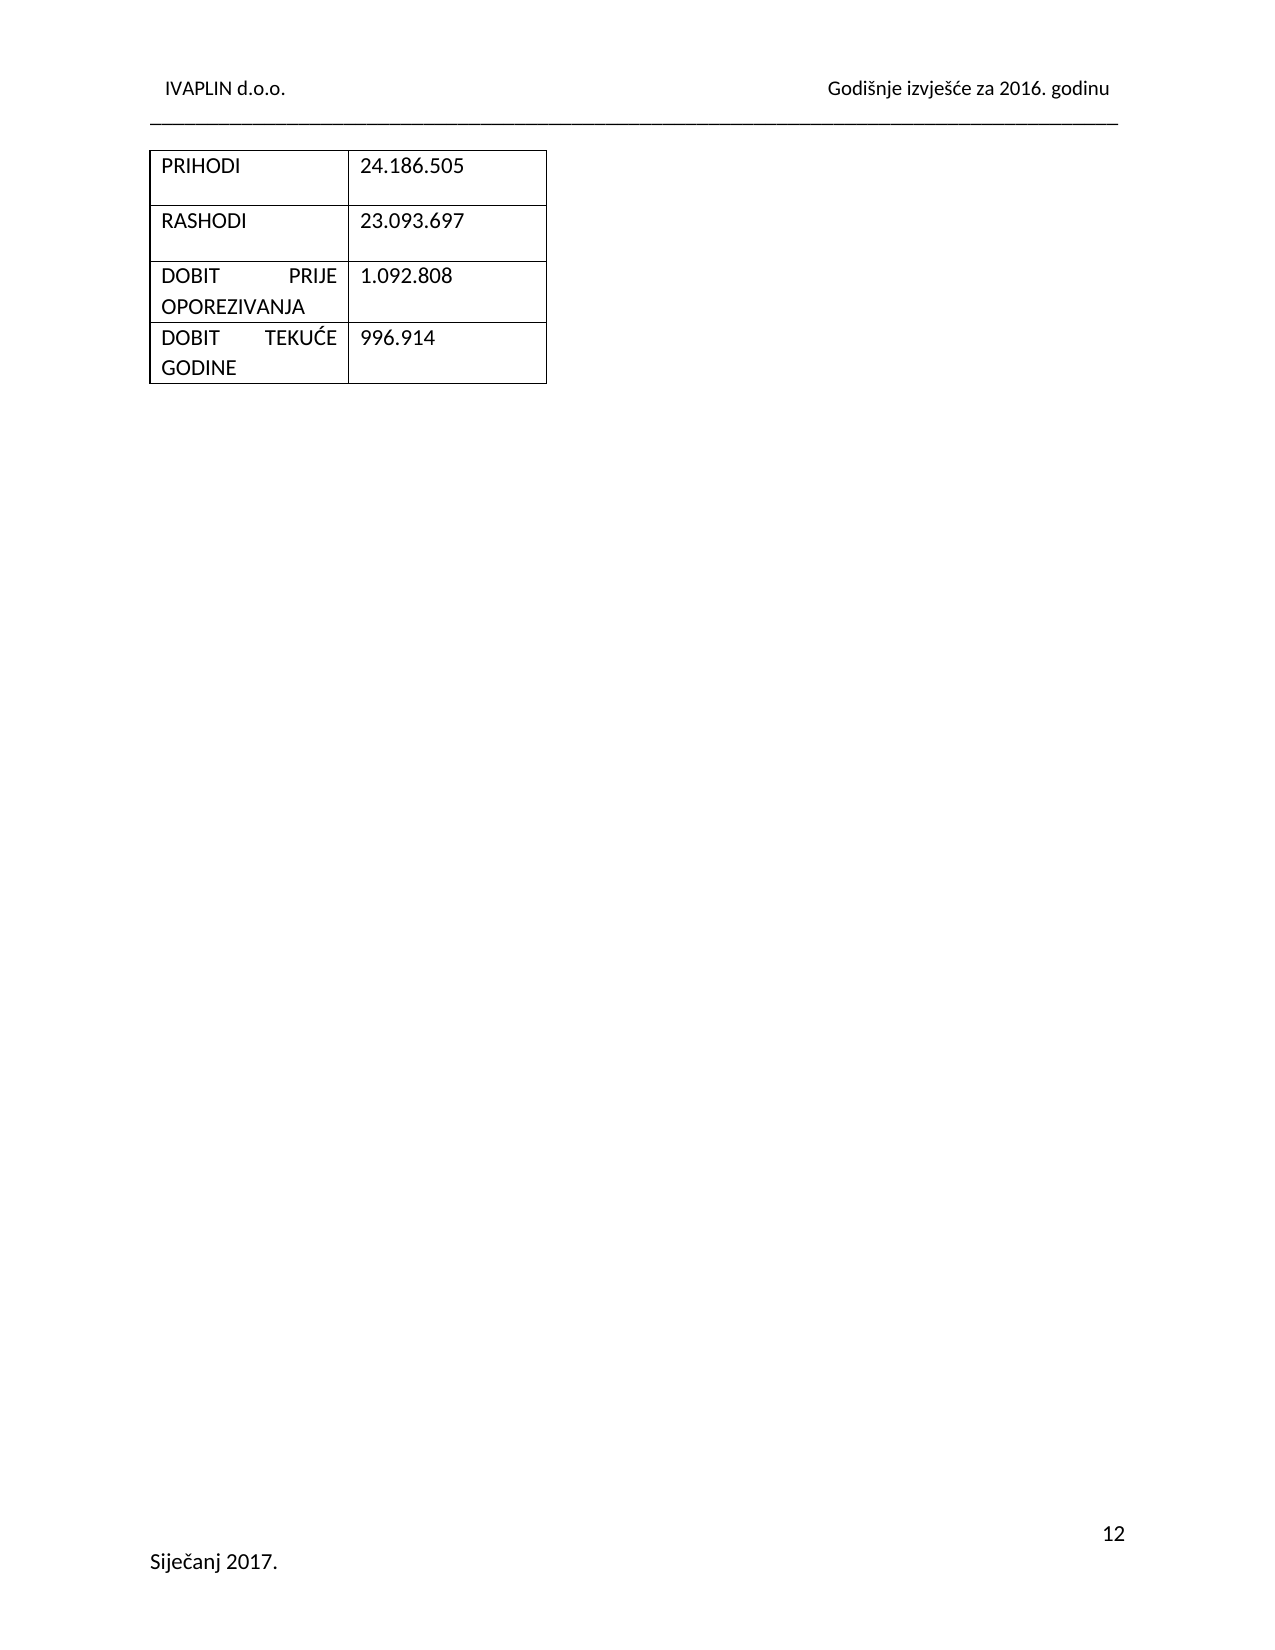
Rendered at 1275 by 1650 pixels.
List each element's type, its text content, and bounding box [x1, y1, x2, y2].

table_cell 996.914 [349, 323, 546, 383]
table_header PRIHODI [151, 151, 348, 205]
table_cell DOBIT TEKUĆE GODINE [151, 323, 348, 383]
table_cell 1.092.808 [349, 262, 546, 322]
table_cell 23.093.697 [349, 206, 546, 261]
table_header 24.186.505 [349, 151, 546, 205]
table_cell DOBIT PRIJE OPOREZIVANJA [151, 262, 348, 322]
table_cell RASHODI [151, 206, 348, 261]
